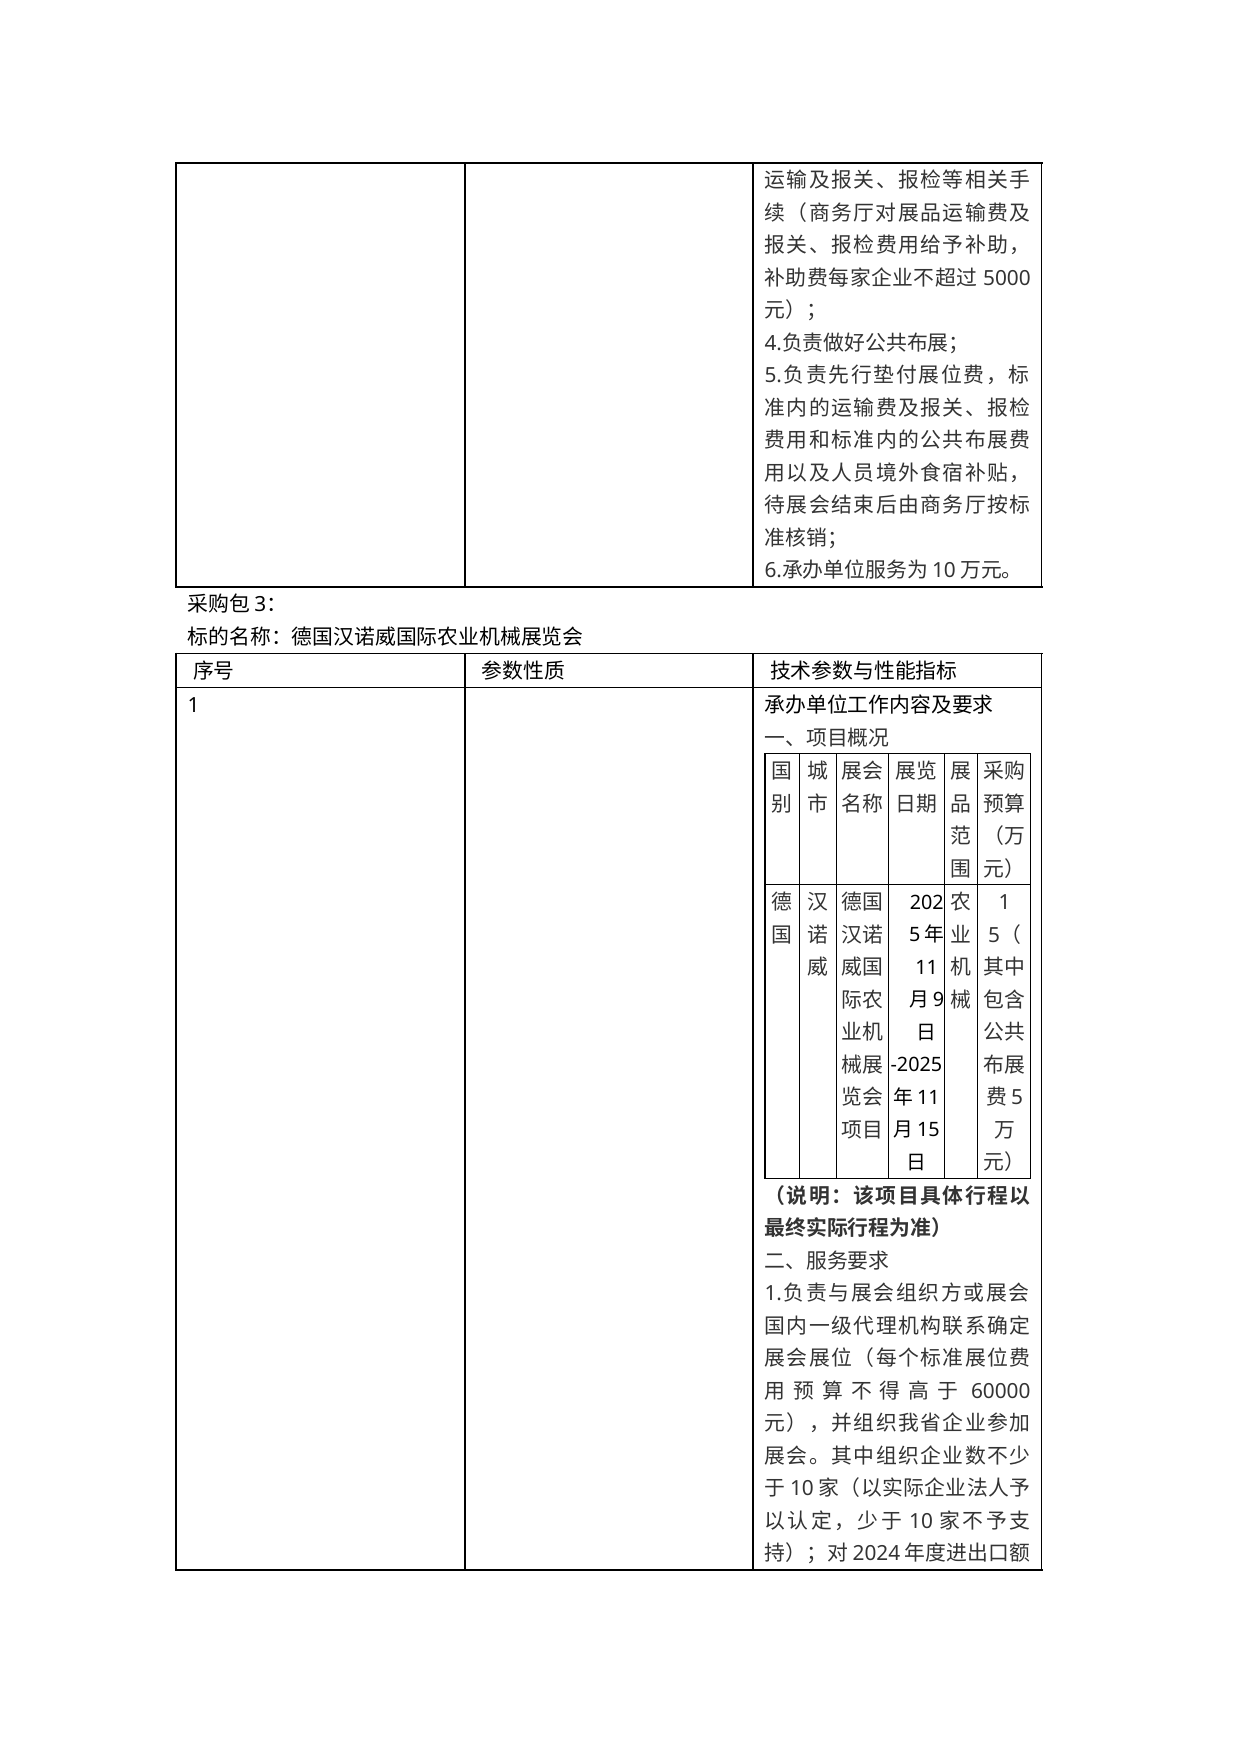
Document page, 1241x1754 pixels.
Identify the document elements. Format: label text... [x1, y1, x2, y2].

text 标的名称：德国汉诺威国际农业机械展览会 [187, 620, 1053, 653]
table_header 参数性质 [466, 654, 752, 687]
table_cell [754, 164, 1041, 586]
text 采购包3： [187, 588, 1053, 620]
table_cell 1 [177, 164, 464, 586]
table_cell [754, 688, 1041, 1569]
table_cell [466, 164, 752, 586]
table_cell 1 [177, 688, 464, 1569]
table_cell [466, 688, 752, 1569]
table_header 序号 [177, 654, 464, 687]
table_header 技术参数与性能指标 [754, 654, 1041, 687]
